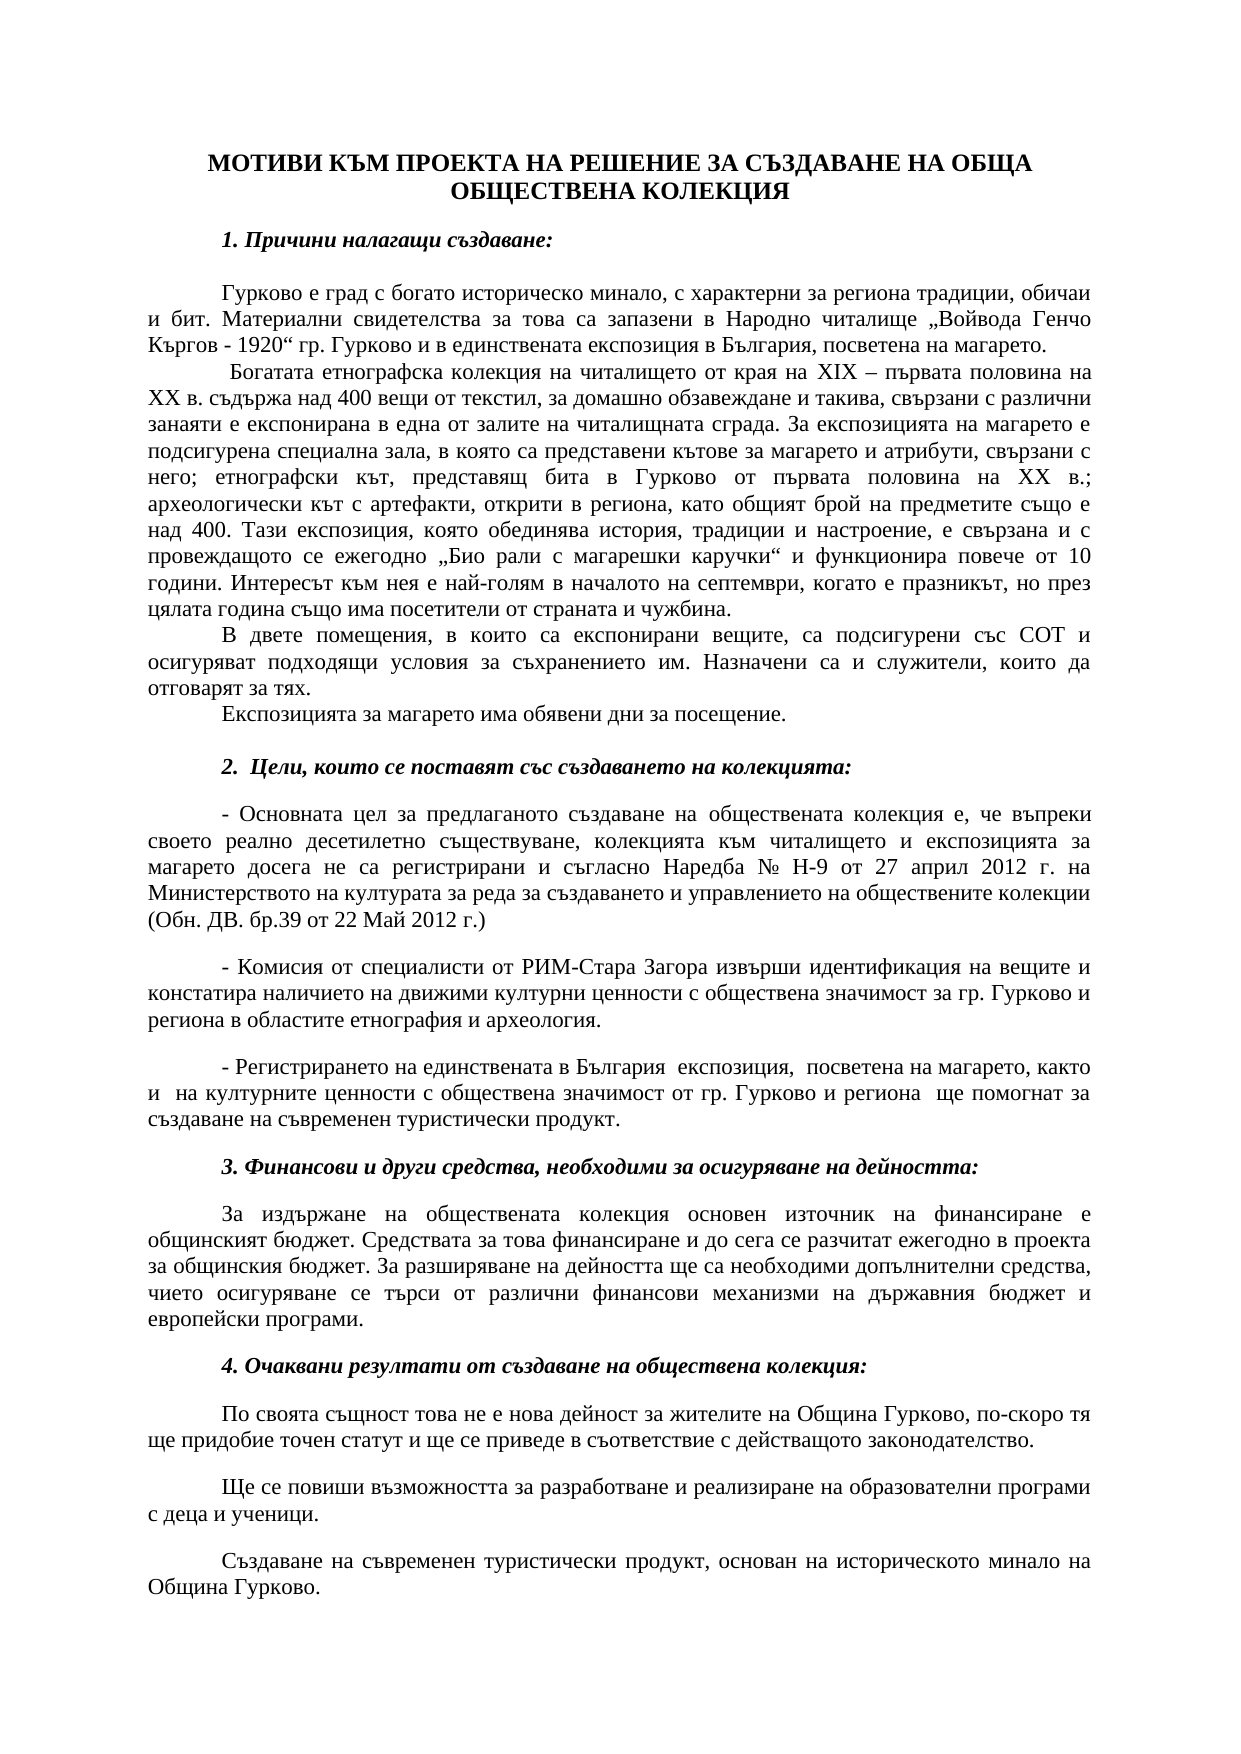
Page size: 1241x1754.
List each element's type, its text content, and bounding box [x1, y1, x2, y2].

text За издържане на обществената колекция основен източник на финансиране е общинският бюджет. Средствата за това финансиране и до сега се разчитат ежегодно в проекта за общинския бюджет. За разширяване на дейността ще са необходими допълнителни средства, чието осигуряване се търси от различни финансови механизми на държавния бюджет и европейски програми. [148, 1200, 1093, 1332]
text - Основната цел за предлаганото създаване на обществената колекция е, че въпреки своето реално десетилетно съществуване, колекцията към читалището и експозицията за магарето досега не са регистрирани и съгласно Наредба № Н-9 от 27 април 2012 г. на Министерството на културата за реда за създаването и управлението на обществените колекции (Обн. ДВ. бр.39 от 22 Май 2012 г.) [148, 800, 1093, 932]
text Експозицията за магарето има обявени дни за посещение. [148, 700, 1093, 727]
text МОТИВИ КЪМ ПРОЕКТА НА РЕШЕНИЕ ЗА СЪЗДАВАНЕ НА ОБЩА ОБЩЕСТВЕНА КОЛЕКЦИЯ [148, 148, 1093, 205]
text Ще се повиши възможността за разработване и реализиране на образователни програми с деца и ученици. [148, 1473, 1093, 1526]
text 1. Причини налагащи създаване: [148, 226, 1093, 252]
text Създаване на съвременен туристически продукт, основан на историческото минало на Община Гурково. [148, 1547, 1093, 1599]
text В двете помещения, в които са експонирани вещите, са подсигурени със СОТ и осигуряват подходящи условия за съхранението им. Назначени са и служители, които да отговарят за тях. [148, 621, 1093, 700]
text Гурково е град с богато историческо минало, с характерни за региона традиции, обичаи и бит. Материални свидетелства за това са запазени в Народно читалище „Войвода Генчо Къргов - 1920“ гр. Гурково и в единствената експозиция в България, посветена на магарето. [148, 279, 1093, 358]
text Богатата етнографска колекция на читалището от края на XIX – първата половина на ХХ в. съдържа над 400 вещи от текстил, за домашно обзавеждане и такива, свързани с различни занаяти е експонирана в една от залите на читалищната сграда. За експозицията на магарето е подсигурена специална зала, в която са представени кътове за магарето и атрибути, свързани с него; етнографски кът, представящ бита в Гурково от първата половина на ХХ в.; археологически кът с артефакти, открити в региона, като общият брой на предметите също е над 400. Тази експозиция, която обединява история, традиции и настроение, е свързана и с провеждащото се ежегодно „Био рали с магарешки каручки“ и функционира повече от 10 години. Интересът към нея е най-голям в началото на септември, когато е празникът, но през цялата година също има посетители от страната и чужбина. [148, 358, 1093, 621]
text - Регистрирането на единствената в България експозиция, посветена на магарето, както и на културните ценности с обществена значимост от гр. Гурково и региона ще помогнат за създаване на съвременен туристически продукт. [148, 1053, 1093, 1132]
text По своята същност това не е нова дейност за жителите на Община Гурково, по-скоро тя ще придобие точен статут и ще се приведе в съответствие с действащото законодателство. [148, 1400, 1093, 1452]
text 4. Очаквани резултати от създаване на обществена колекция: [148, 1352, 1093, 1379]
text 2. Цели, които се поставят със създаването на колекцията: [148, 753, 1093, 779]
text - Комисия от специалисти от РИМ-Стара Загора извърши идентификация на вещите и констатира наличието на движими културни ценности с обществена значимост за гр. Гурково и региона в областите етнография и археология. [148, 953, 1093, 1032]
text 3. Финансови и други средства, необходими за осигуряване на дейността: [148, 1153, 1093, 1179]
